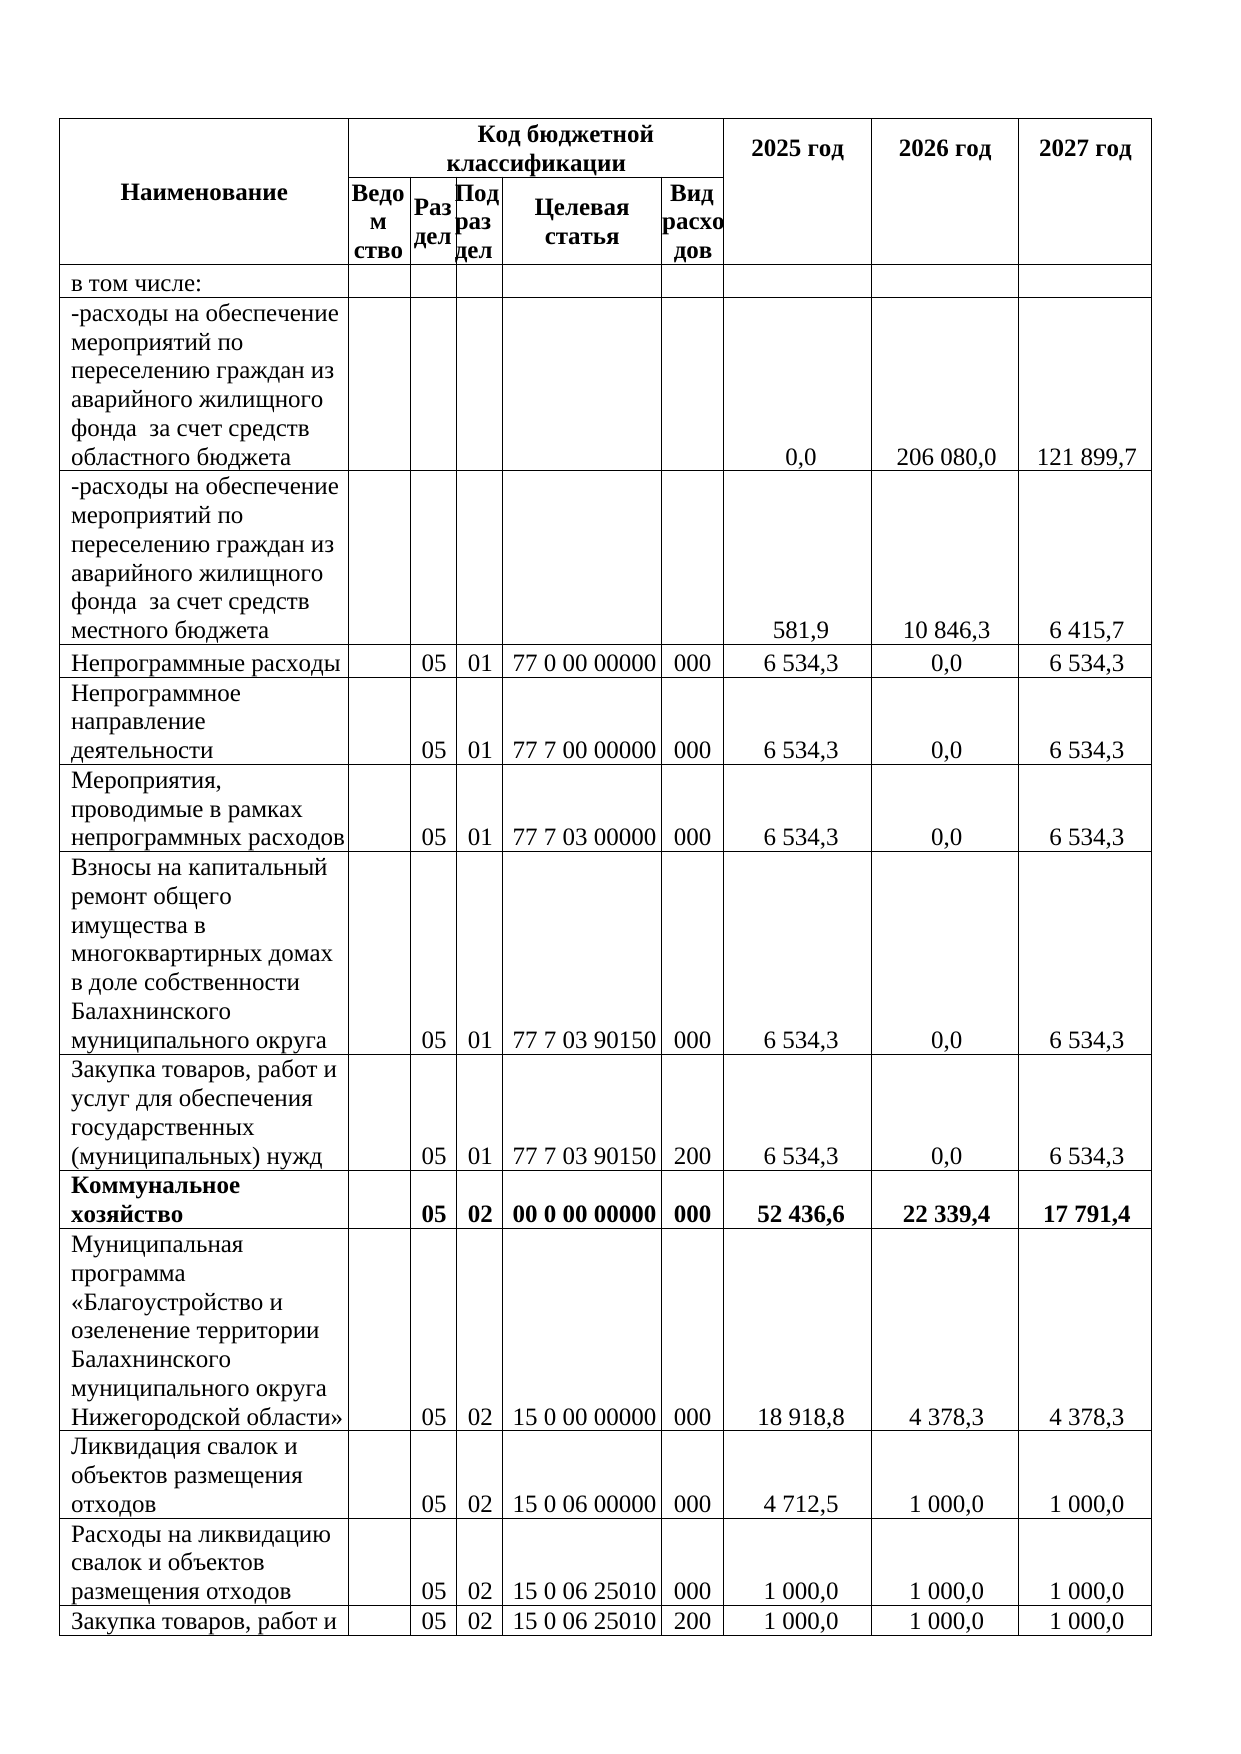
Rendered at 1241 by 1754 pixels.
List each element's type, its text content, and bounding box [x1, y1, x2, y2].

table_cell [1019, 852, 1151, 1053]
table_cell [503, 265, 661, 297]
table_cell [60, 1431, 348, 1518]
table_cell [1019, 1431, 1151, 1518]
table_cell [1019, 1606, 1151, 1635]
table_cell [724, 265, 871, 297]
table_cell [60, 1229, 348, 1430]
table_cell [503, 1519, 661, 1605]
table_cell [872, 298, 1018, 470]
table_header Наименование [60, 119, 348, 264]
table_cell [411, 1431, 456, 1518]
table_header Код бюджетной классификации [349, 119, 723, 177]
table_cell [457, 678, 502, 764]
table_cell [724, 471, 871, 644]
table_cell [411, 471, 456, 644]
table_cell Вид расходов [662, 178, 723, 264]
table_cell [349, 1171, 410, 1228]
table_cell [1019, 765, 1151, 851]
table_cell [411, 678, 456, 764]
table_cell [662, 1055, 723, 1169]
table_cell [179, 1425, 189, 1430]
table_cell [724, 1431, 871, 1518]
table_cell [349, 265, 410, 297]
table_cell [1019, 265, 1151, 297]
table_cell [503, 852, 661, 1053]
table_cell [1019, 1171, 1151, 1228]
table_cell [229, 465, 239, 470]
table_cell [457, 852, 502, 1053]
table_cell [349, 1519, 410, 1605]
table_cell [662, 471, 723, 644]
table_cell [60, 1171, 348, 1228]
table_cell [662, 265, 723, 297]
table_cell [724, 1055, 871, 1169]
table_cell [872, 177, 1018, 264]
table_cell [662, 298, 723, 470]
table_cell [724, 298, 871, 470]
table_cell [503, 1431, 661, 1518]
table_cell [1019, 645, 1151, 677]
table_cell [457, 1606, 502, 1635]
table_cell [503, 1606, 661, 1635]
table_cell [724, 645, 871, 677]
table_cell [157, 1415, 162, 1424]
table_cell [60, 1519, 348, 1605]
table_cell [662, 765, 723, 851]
table_header 2025 год [724, 119, 871, 177]
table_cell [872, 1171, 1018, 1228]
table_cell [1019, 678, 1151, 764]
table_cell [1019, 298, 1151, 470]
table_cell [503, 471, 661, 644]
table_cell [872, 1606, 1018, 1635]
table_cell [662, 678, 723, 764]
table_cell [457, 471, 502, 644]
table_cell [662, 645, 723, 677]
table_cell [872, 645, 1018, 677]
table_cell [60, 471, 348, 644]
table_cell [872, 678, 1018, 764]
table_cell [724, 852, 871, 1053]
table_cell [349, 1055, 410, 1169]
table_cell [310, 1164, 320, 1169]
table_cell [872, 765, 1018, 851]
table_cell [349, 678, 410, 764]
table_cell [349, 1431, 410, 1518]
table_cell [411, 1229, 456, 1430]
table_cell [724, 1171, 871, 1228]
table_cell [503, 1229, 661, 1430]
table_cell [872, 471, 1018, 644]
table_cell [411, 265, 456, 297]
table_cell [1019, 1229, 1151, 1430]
table_cell Ведом ство [349, 178, 410, 264]
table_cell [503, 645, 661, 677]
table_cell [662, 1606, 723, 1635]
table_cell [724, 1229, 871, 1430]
table_cell Раз дел [411, 178, 456, 264]
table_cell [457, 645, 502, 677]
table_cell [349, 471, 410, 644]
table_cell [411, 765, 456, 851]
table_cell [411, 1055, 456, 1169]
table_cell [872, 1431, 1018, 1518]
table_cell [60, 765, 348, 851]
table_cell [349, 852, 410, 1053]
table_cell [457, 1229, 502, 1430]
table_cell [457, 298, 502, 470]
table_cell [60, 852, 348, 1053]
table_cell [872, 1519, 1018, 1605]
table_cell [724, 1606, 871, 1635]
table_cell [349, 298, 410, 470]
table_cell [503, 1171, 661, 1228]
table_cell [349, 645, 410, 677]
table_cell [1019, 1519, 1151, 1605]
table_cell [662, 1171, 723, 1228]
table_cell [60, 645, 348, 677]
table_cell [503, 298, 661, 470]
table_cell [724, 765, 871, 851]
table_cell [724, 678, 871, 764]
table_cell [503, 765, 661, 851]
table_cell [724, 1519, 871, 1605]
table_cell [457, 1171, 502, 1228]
table_cell [724, 177, 871, 264]
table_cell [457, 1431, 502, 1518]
table_header 2027 год [1019, 119, 1151, 177]
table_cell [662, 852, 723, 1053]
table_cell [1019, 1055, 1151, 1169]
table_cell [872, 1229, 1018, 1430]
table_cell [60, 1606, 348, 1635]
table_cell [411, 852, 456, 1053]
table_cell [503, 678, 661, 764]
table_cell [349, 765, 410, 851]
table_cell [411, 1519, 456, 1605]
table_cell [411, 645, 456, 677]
table_cell [1019, 177, 1151, 264]
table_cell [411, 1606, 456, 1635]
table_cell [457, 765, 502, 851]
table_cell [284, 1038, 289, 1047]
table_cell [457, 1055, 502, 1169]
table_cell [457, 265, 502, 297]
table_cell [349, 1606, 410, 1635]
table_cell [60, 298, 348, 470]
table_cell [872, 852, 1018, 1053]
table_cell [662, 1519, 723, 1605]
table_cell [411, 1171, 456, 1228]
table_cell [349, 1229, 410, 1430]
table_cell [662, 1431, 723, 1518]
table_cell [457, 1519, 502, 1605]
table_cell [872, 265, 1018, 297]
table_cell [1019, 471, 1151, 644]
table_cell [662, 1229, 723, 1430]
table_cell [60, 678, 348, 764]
table_cell Целевая статья [503, 178, 661, 264]
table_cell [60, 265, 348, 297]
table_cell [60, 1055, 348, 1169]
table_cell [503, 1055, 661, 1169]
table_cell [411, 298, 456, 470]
table_header 2026 год [872, 119, 1018, 177]
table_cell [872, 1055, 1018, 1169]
table_cell Под раз дел [457, 178, 502, 264]
